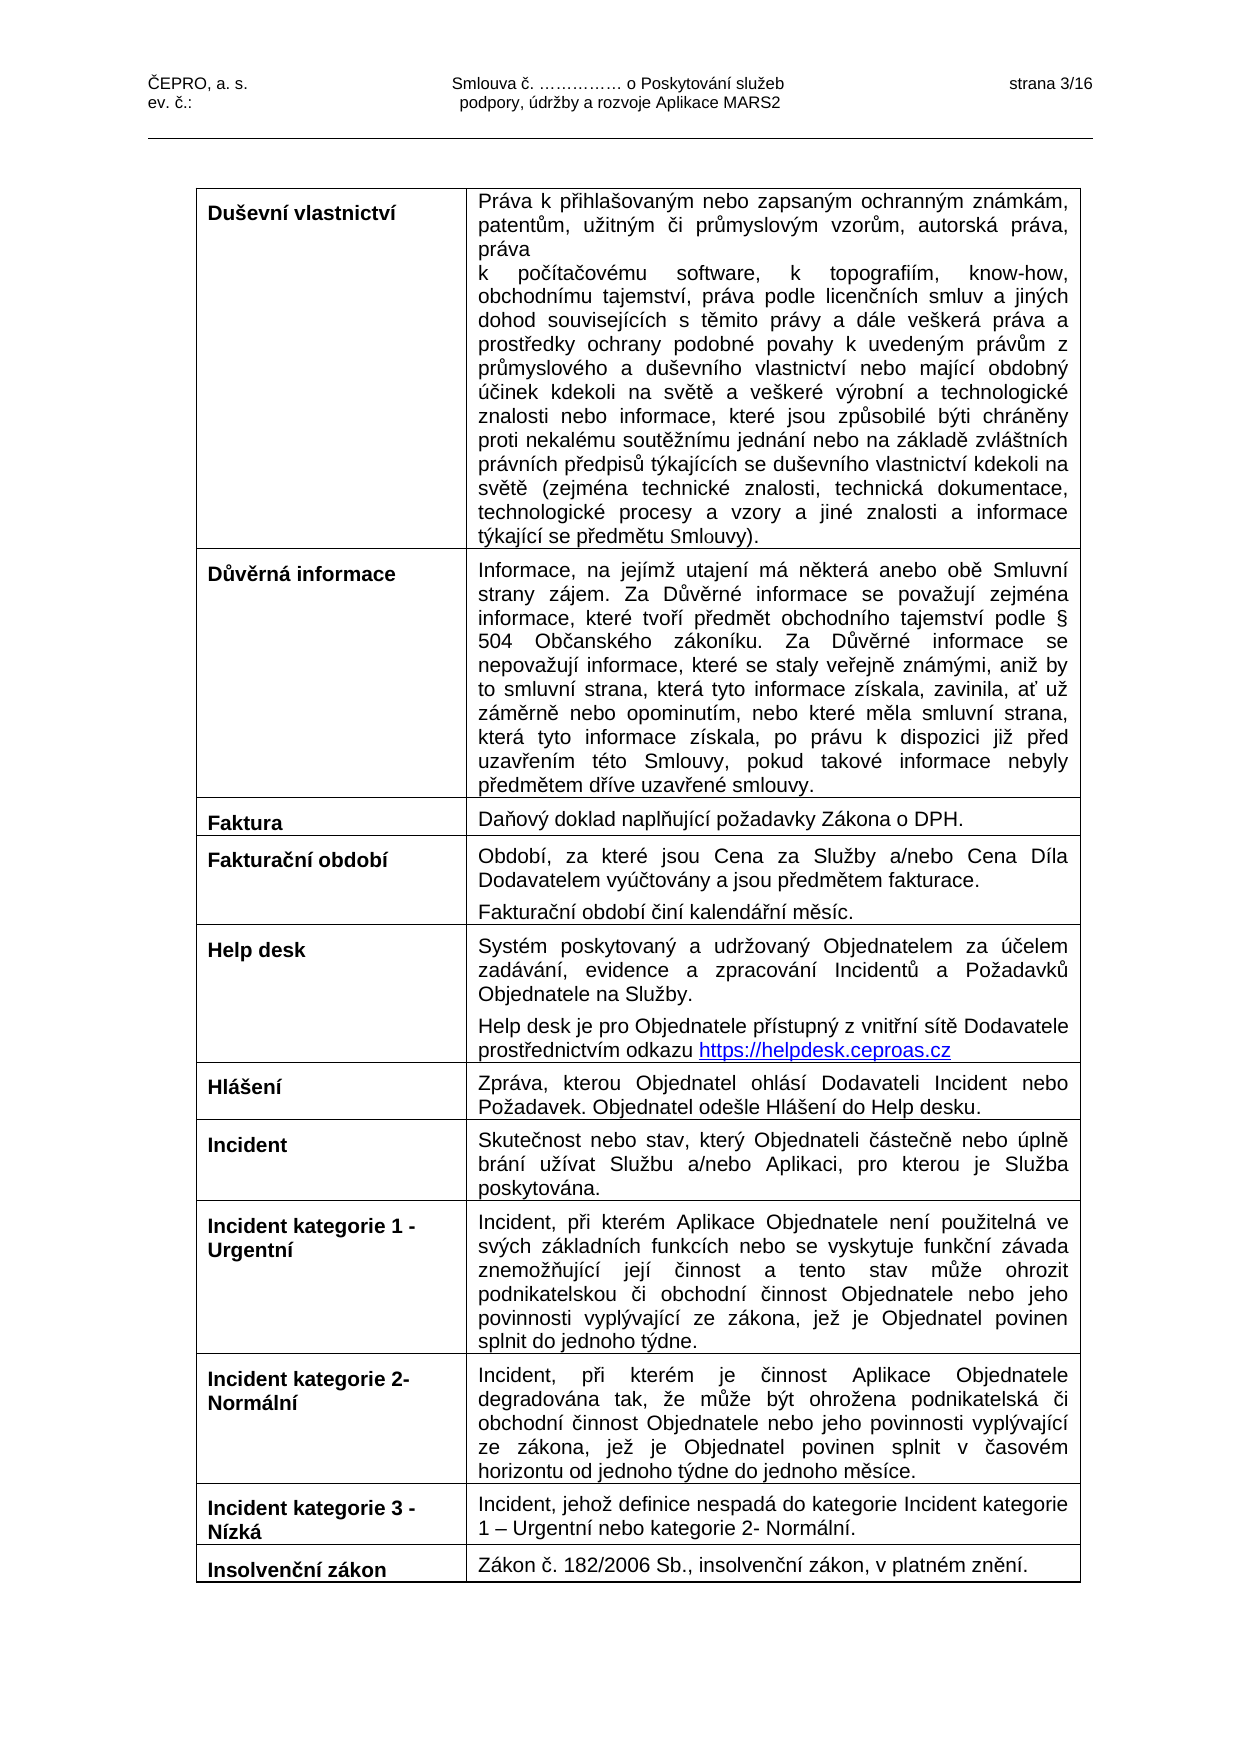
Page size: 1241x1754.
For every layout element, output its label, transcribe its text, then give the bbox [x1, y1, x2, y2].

table_cell Faktura [197, 798, 466, 834]
table_cell Skutečnost nebo stav, který Objednateli částečně nebo úplně brání užívat Službu a/nebo Aplikaci, pro kterou je Služba poskytována. [467, 1120, 1080, 1200]
table_cell Insolvenční zákon [197, 1545, 466, 1581]
table_cell Hlášení [197, 1063, 466, 1119]
table_cell Práva k přihlašovaným nebo zapsaným ochranným známkám, patentům, užitným či průmyslovým vzorům, autorská práva, práva k počítačovému software, k topografiím, know-how, obchodnímu tajemství, práva podle licenčních smluv a jiných dohod souvisejících s těmito právy a dále veškerá práva a prostředky ochrany podobné povahy k uvedeným právům z průmyslového a duševního vlastnictví nebo mající obdobný účinek kdekoli na světě a veškeré výrobní a technologické znalosti nebo informace, které jsou způsobilé býti chráněny proti nekalému soutěžnímu jednání nebo na základě zvláštních právních předpisů týkajících se duševního vlastnictví kdekoli na světě (zejména technické znalosti, technická dokumentace, technologické procesy a vzory a jiné znalosti a informace týkající se předmětu Smlouvy). [467, 189, 1080, 548]
table_cell Zákon č. 182/2006 Sb., insolvenční zákon, v platném znění. [467, 1545, 1080, 1581]
table_cell Incident kategorie 2- Normální [197, 1354, 466, 1482]
table_cell Incident [197, 1120, 466, 1200]
table_cell Systém poskytovaný a udržovaný Objednatelem za účelem zadávání, evidence a zpracování Incidentů a Požadavků Objednatele na Služby. Help desk je pro Objednatele přístupný z vnitřní sítě Dodavatele prostřednictvím odkazu https://helpdesk.ceproas.cz [467, 925, 1080, 1062]
table_cell Help desk [197, 925, 466, 1062]
table_cell Incident kategorie 3 - Nízká [197, 1484, 466, 1544]
table_cell Incident, při kterém Aplikace Objednatele není použitelná ve svých základních funkcích nebo se vyskytuje funkční závada znemožňující její činnost a tento stav může ohrozit podnikatelskou či obchodní činnost Objednatele nebo jeho povinnosti vyplývající ze zákona, jež je Objednatel povinen splnit do jednoho týdne. [467, 1201, 1080, 1353]
table_cell Incident kategorie 1 - Urgentní [197, 1201, 466, 1353]
table_cell Incident, jehož definice nespadá do kategorie Incident kategorie 1 – Urgentní nebo kategorie 2- Normální. [467, 1484, 1080, 1544]
table_cell Duševní vlastnictví [197, 189, 466, 548]
table_cell Zpráva, kterou Objednatel ohlásí Dodavateli Incident nebo Požadavek. Objednatel odešle Hlášení do Help desku. [467, 1063, 1080, 1119]
table_cell Incident, při kterém je činnost Aplikace Objednatele degradována tak, že může být ohrožena podnikatelská či obchodní činnost Objednatele nebo jeho povinnosti vyplývající ze zákona, jež je Objednatel povinen splnit v časovém horizontu od jednoho týdne do jednoho měsíce. [467, 1354, 1080, 1482]
table_cell Fakturační období [197, 836, 466, 924]
table_cell Daňový doklad naplňující požadavky Zákona o DPH. [467, 798, 1080, 834]
table_cell Důvěrná informace [197, 549, 466, 797]
table_cell Období, za které jsou Cena za Služby a/nebo Cena Díla Dodavatelem vyúčtovány a jsou předmětem fakturace. Fakturační období činí kalendářní měsíc. [467, 836, 1080, 924]
table_cell Informace, na jejímž utajení má některá anebo obě Smluvní strany zájem. Za Důvěrné informace se považují zejména informace, které tvoří předmět obchodního tajemství podle § 504 Občanského zákoníku. Za Důvěrné informace se nepovažují informace, které se staly veřejně známými, aniž by to smluvní strana, která tyto informace získala, zavinila, ať už záměrně nebo opominutím, nebo které měla smluvní strana, která tyto informace získala, po právu k dispozici již před uzavřením této Smlouvy, pokud takové informace nebyly předmětem dříve uzavřené smlouvy. [467, 549, 1080, 797]
